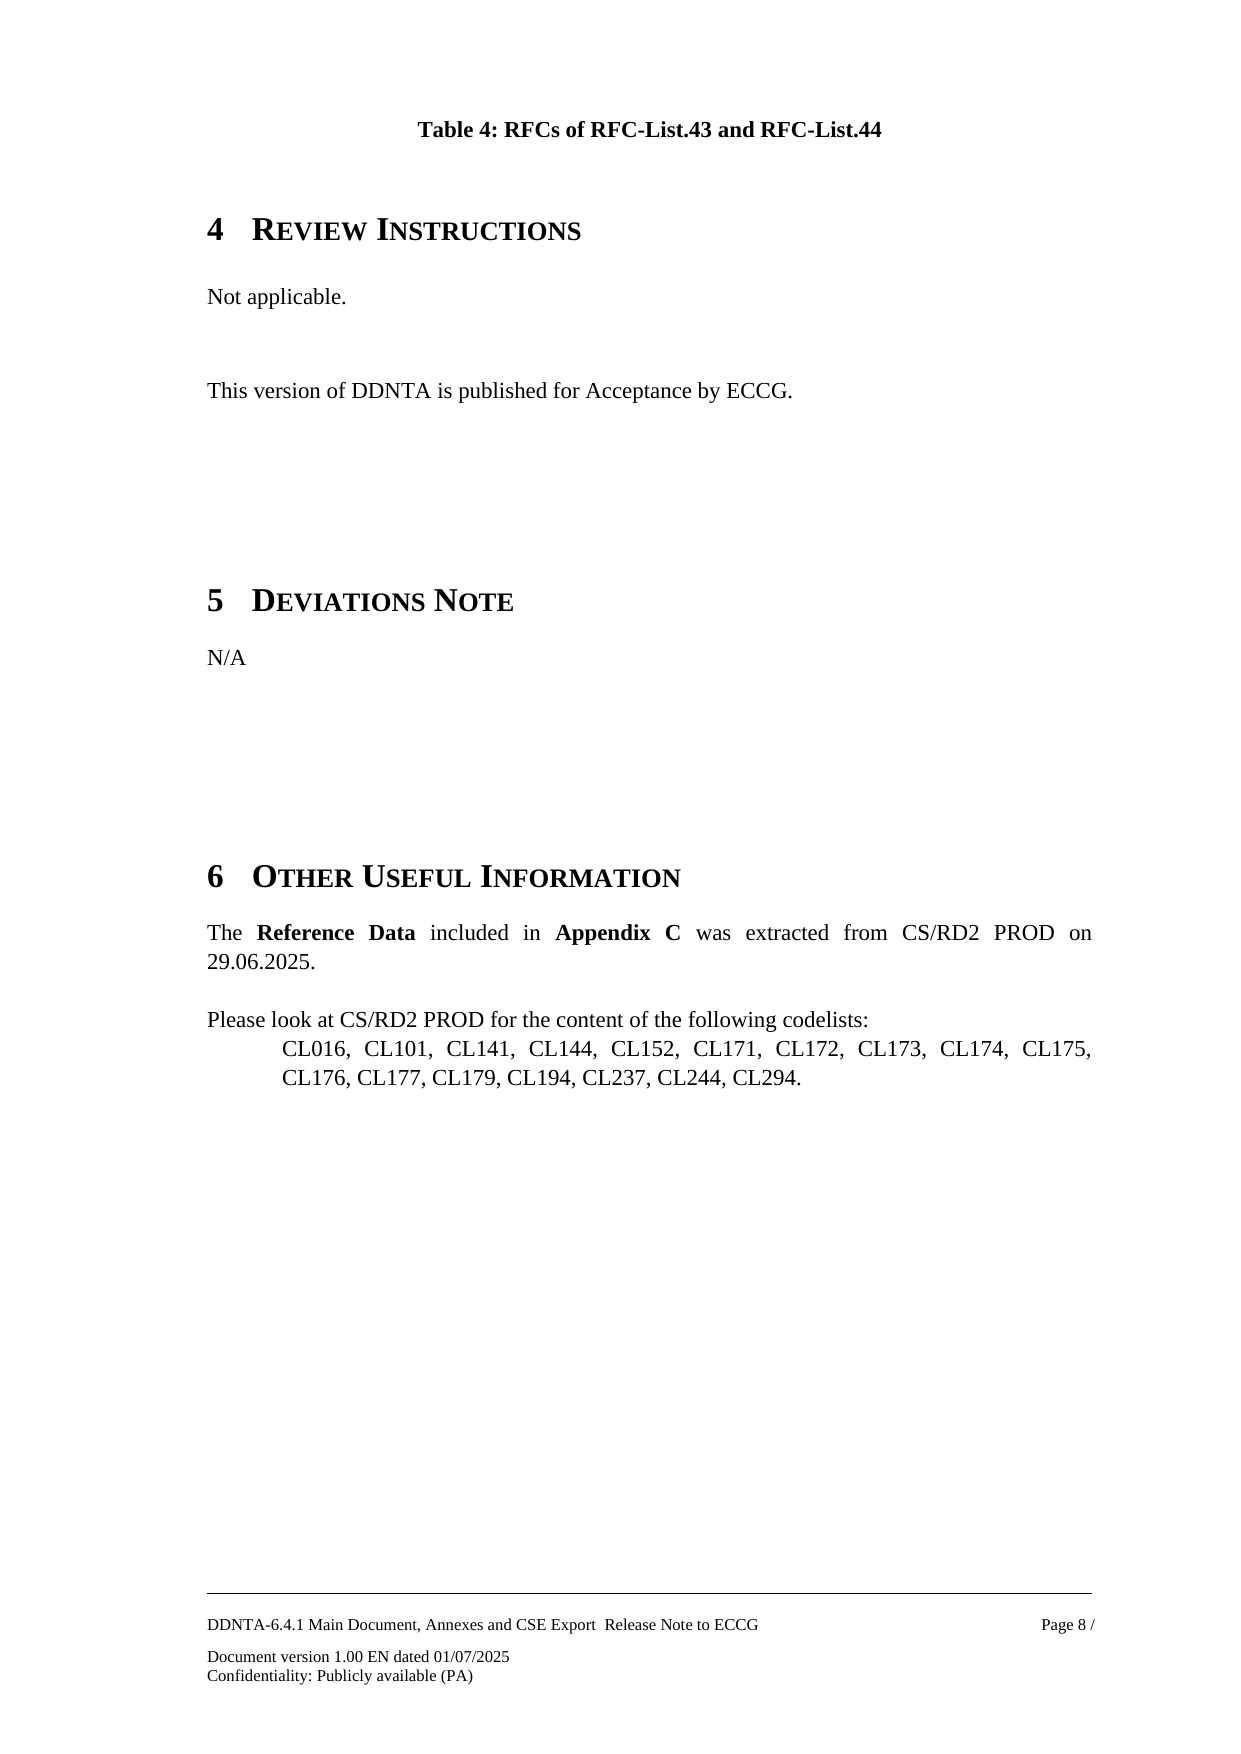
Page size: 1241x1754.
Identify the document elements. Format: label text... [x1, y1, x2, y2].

subtitle Other Useful Information [207, 856, 1003, 894]
subtitle Deviations Note [207, 581, 1003, 619]
text Table 4: RFCs of RFC-List.43 and RFC-List.44 [207, 116, 1092, 143]
subtitle Review Instructions [207, 209, 1003, 248]
text CL016, CL101, CL141, CL144, CL152, CL171, CL172, CL173, CL174, CL175, CL176, CL177, CL179, CL194, CL237, CL244, CL294. [282, 1035, 1092, 1091]
text The Reference Data included in Appendix C was extracted from CS/RD2 PROD on 29.06.2025. [207, 919, 1092, 975]
text Not applicable. [207, 283, 1092, 309]
text Please look at CS/RD2 PROD for the content of the following codelists: [207, 1006, 1092, 1033]
text N/A [207, 644, 1092, 670]
text This version of DDNTA is published for Acceptance by ECCG. [207, 377, 1092, 404]
